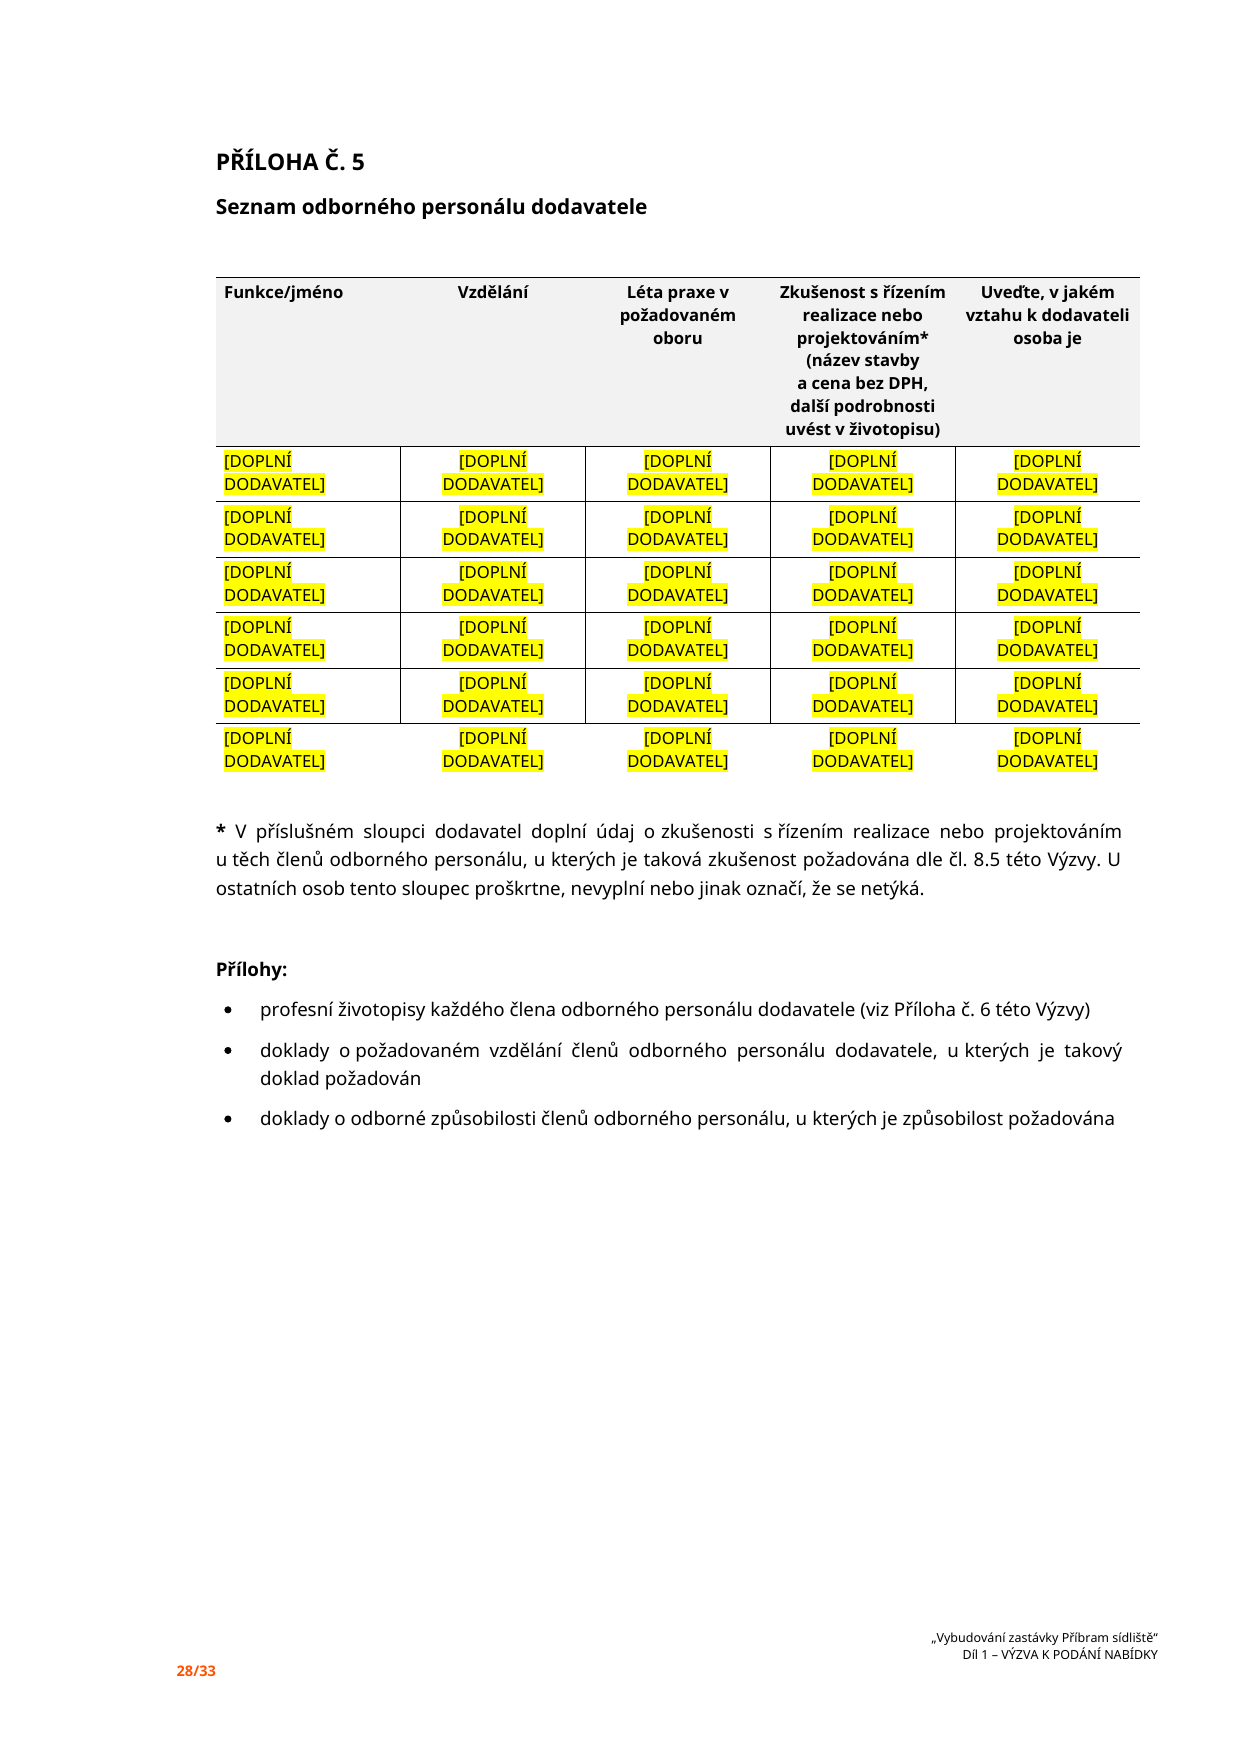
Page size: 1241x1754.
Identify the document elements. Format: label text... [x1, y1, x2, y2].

table_cell [DOPLNÍ DODAVATEL] [401, 558, 585, 612]
table_cell [DOPLNÍ DODAVATEL] [771, 502, 955, 557]
table_cell [DOPLNÍ DODAVATEL] [216, 724, 400, 778]
table_cell [DOPLNÍ DODAVATEL] [401, 447, 585, 501]
table_header Vzdělání [400, 278, 585, 446]
text profesní životopisy každého člena odborného personálu dodavatele (viz Příloha č. 6 této Výzvy) [224, 996, 1122, 1022]
table_cell [DOPLNÍ DODAVATEL] [956, 613, 1140, 667]
table_cell [DOPLNÍ DODAVATEL] [586, 558, 770, 612]
table_cell [DOPLNÍ DODAVATEL] [216, 502, 400, 557]
text doklady o odborné způsobilosti členů odborného personálu, u kterých je způsobilost požadována [224, 1105, 1122, 1131]
table_cell [DOPLNÍ DODAVATEL] [771, 669, 955, 723]
table_cell [DOPLNÍ DODAVATEL] [216, 558, 400, 612]
table_cell [DOPLNÍ DODAVATEL] [955, 724, 1140, 778]
table_header Funkce/jméno [216, 278, 400, 446]
table_cell [DOPLNÍ DODAVATEL] [585, 724, 770, 778]
table_cell [DOPLNÍ DODAVATEL] [586, 669, 770, 723]
table_header Zkušenost s řízením realizace nebo projektováním* (název stavby a cena bez DPH, další podrobnosti uvést v životopisu) [770, 278, 955, 446]
table_header Uveďte, v jakém vztahu k dodavateli osoba je [955, 278, 1140, 446]
table_header Léta praxe v požadovaném oboru [585, 278, 770, 446]
table_cell [DOPLNÍ DODAVATEL] [771, 613, 955, 667]
table_cell [DOPLNÍ DODAVATEL] [586, 613, 770, 667]
table_cell [DOPLNÍ DODAVATEL] [216, 613, 400, 667]
table_cell [DOPLNÍ DODAVATEL] [956, 447, 1140, 501]
text Přílohy: [216, 956, 1122, 981]
table_cell [DOPLNÍ DODAVATEL] [586, 502, 770, 557]
text doklady o požadovaném vzdělání členů odborného personálu dodavatele, u kterých je takový doklad požadován [224, 1037, 1122, 1090]
text Seznam odborného personálu dodavatele [216, 192, 1122, 221]
table_cell [DOPLNÍ DODAVATEL] [586, 447, 770, 501]
table_cell [DOPLNÍ DODAVATEL] [400, 724, 585, 778]
table_cell [DOPLNÍ DODAVATEL] [401, 669, 585, 723]
table_cell [DOPLNÍ DODAVATEL] [770, 724, 955, 778]
table_cell [DOPLNÍ DODAVATEL] [771, 558, 955, 612]
table_cell [DOPLNÍ DODAVATEL] [956, 502, 1140, 557]
table_cell [DOPLNÍ DODAVATEL] [216, 447, 400, 501]
table_cell [DOPLNÍ DODAVATEL] [401, 613, 585, 667]
table_cell [DOPLNÍ DODAVATEL] [956, 669, 1140, 723]
text Příloha č. 5 [216, 146, 1122, 177]
text * V příslušném sloupci dodavatel doplní údaj o zkušenosti s řízením realizace nebo projektováním u těch členů odborného personálu, u kterých je taková zkušenost požadována dle čl. 8.5 této Výzvy. U ostatních osob tento sloupec proškrtne, nevyplní nebo jinak označí, že se netýká. [216, 819, 1122, 900]
table_cell [DOPLNÍ DODAVATEL] [956, 558, 1140, 612]
table_cell [DOPLNÍ DODAVATEL] [771, 447, 955, 501]
table_cell [DOPLNÍ DODAVATEL] [216, 669, 400, 723]
table_cell [DOPLNÍ DODAVATEL] [401, 502, 585, 557]
